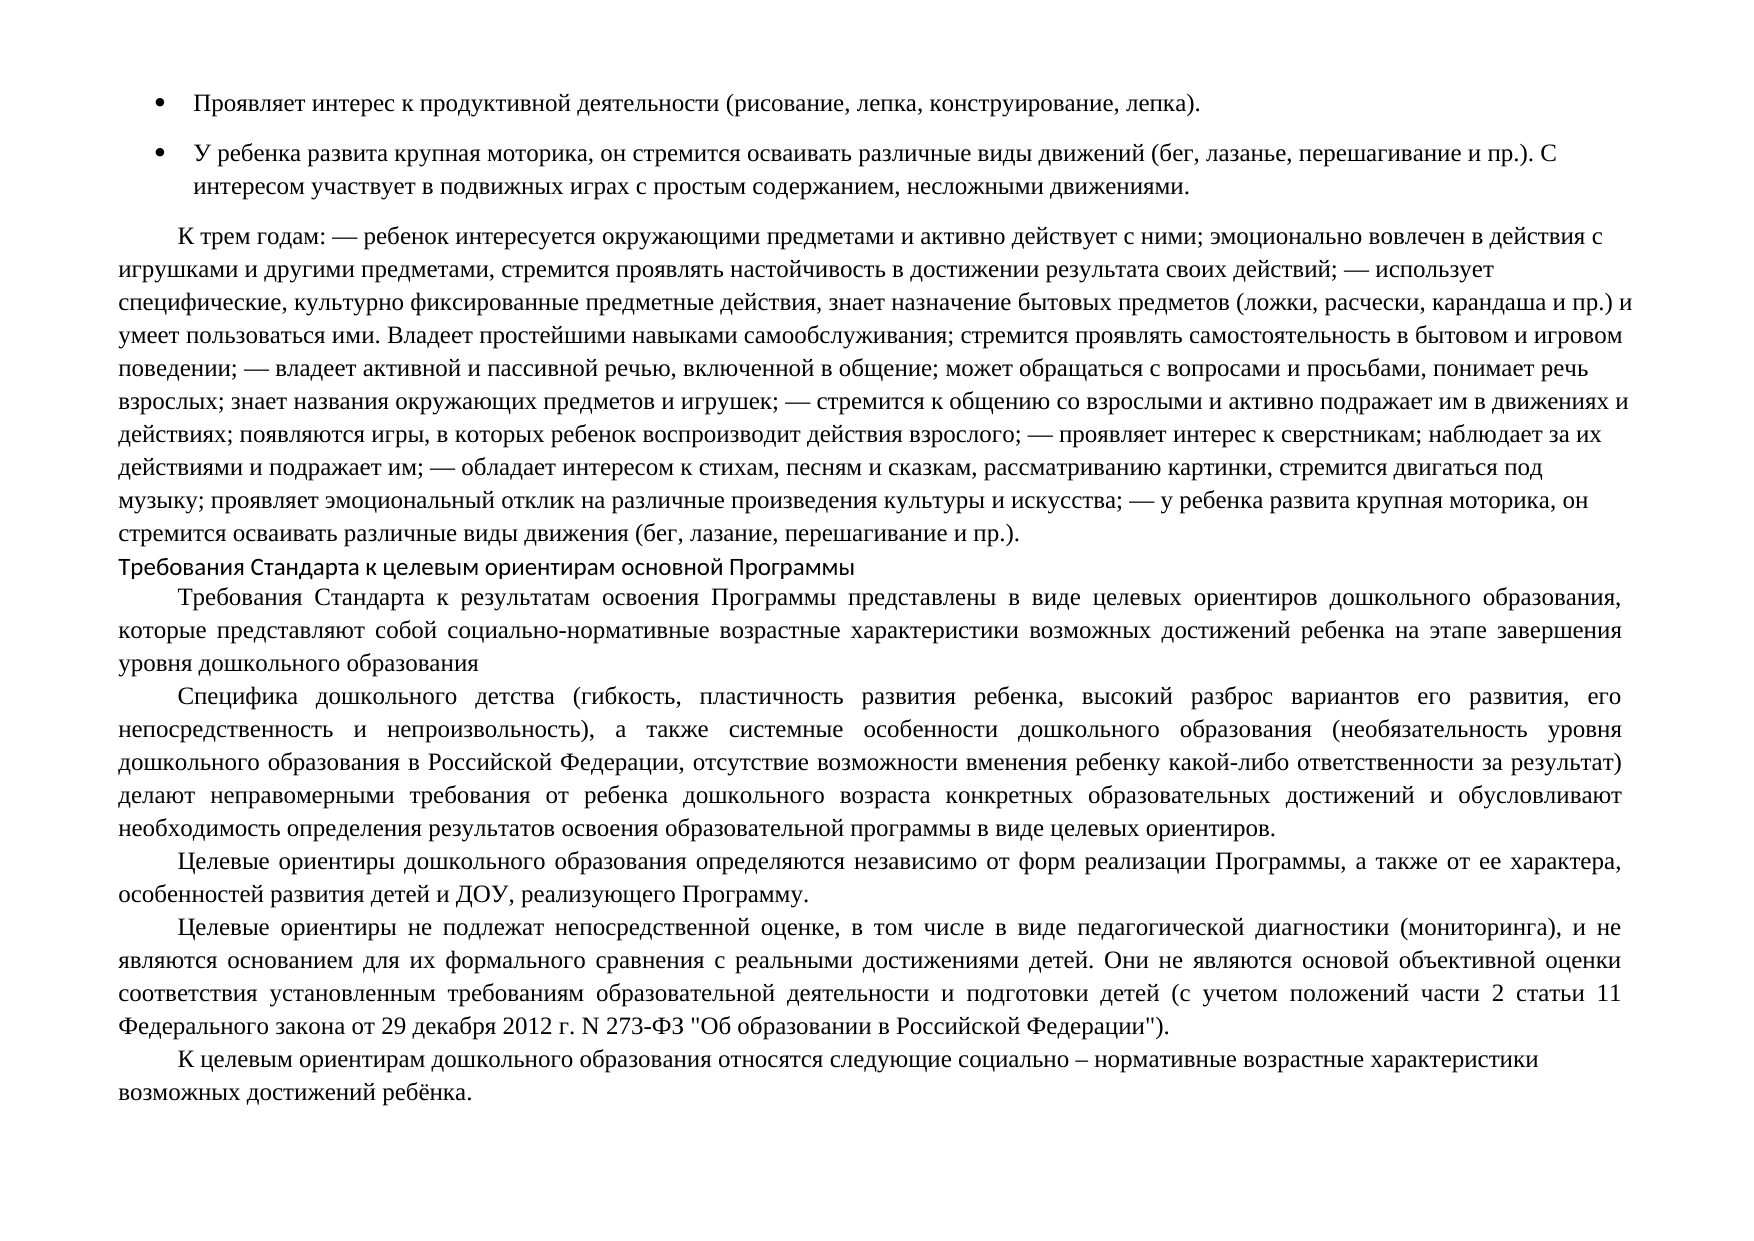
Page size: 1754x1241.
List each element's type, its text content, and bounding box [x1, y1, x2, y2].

text Специфика дошкольного детства (гибкость, пластичность развития ребенка, высокий разброс вариантов его развития, его непосредственность и непроизвольность), а также системные особенности дошкольного образования (необязательность уровня дошкольного образования в Российской Федерации, отсутствие возможности вменения ребенку какой-либо ответственности за результат) делают неправомерными требования от ребенка дошкольного возраста конкретных образовательных достижений и обусловливают необходимость определения результатов освоения образовательной программы в виде целевых ориентиров. [118, 681, 1623, 842]
list Проявляет интерес к продуктивной деятельности (рисование, лепка, конструирование, лепка). [156, 88, 1636, 117]
list У ребенка развита крупная моторика, он стремится осваивать различные виды движений (бег, лазанье, перешагивание и пр.). С интересом участвует в подвижных играх с простым содержанием, несложными движениями. [156, 138, 1636, 200]
text К целевым ориентирам дошкольного образования относятся следующие социально – нормативные возрастные характеристики возможных достижений ребёнка. [118, 1044, 1636, 1106]
text Целевые ориентиры не подлежат непосредственной оценке, в том числе в виде педагогической диагностики (мониторинга), и не являются основанием для их формального сравнения с реальными достижениями детей. Они не являются основой объективной оценки соответствия установленным требованиям образовательной деятельности и подготовки детей (с учетом положений части 2 статьи 11 Федерального закона от 29 декабря 2012 г. N 273-ФЗ "Об образовании в Российской Федерации"). [118, 912, 1623, 1040]
text Требования Стандарта к целевым ориентирам основной Программы [118, 551, 1636, 582]
text Требования Стандарта к результатам освоения Программы представлены в виде целевых ориентиров дошкольного образования, которые представляют собой социально-нормативные возрастные характеристики возможных достижений ребенка на этапе завершения уровня дошкольного образования [118, 582, 1623, 676]
text Целевые ориентиры дошкольного образования определяются независимо от форм реализации Программы, а также от ее характера, особенностей развития детей и ДОУ, реализующего Программу. [118, 846, 1623, 908]
text К трем годам: — ребенок интересуется окружающими предметами и активно действует с ними; эмоционально вовлечен в действия с игрушками и другими предметами, стремится проявлять настойчивость в достижении результата своих действий; — использует специфические, культурно фиксированные предметные действия, знает назначение бытовых предметов (ложки, расчески, карандаша и пр.) и умеет пользоваться ими. Владеет простейшими навыками самообслуживания; стремится проявлять самостоятельность в бытовом и игровом поведении; — владеет активной и пассивной речью, включенной в общение; может обращаться с вопросами и просьбами, понимает речь взрослых; знает названия окружающих предметов и игрушек; — стремится к общению со взрослыми и активно подражает им в движениях и действиях; появляются игры, в которых ребенок воспроизводит действия взрослого; — проявляет интерес к сверстникам; наблюдает за их действиями и подражает им; — обладает интересом к стихам, песням и сказкам, рассматриванию картинки, стремится двигаться под музыку; проявляет эмоциональный отклик на различные произведения культуры и искусства; — у ребенка развита крупная моторика, он стремится осваивать различные виды движения (бег, лазание, перешагивание и пр.). [118, 221, 1636, 547]
